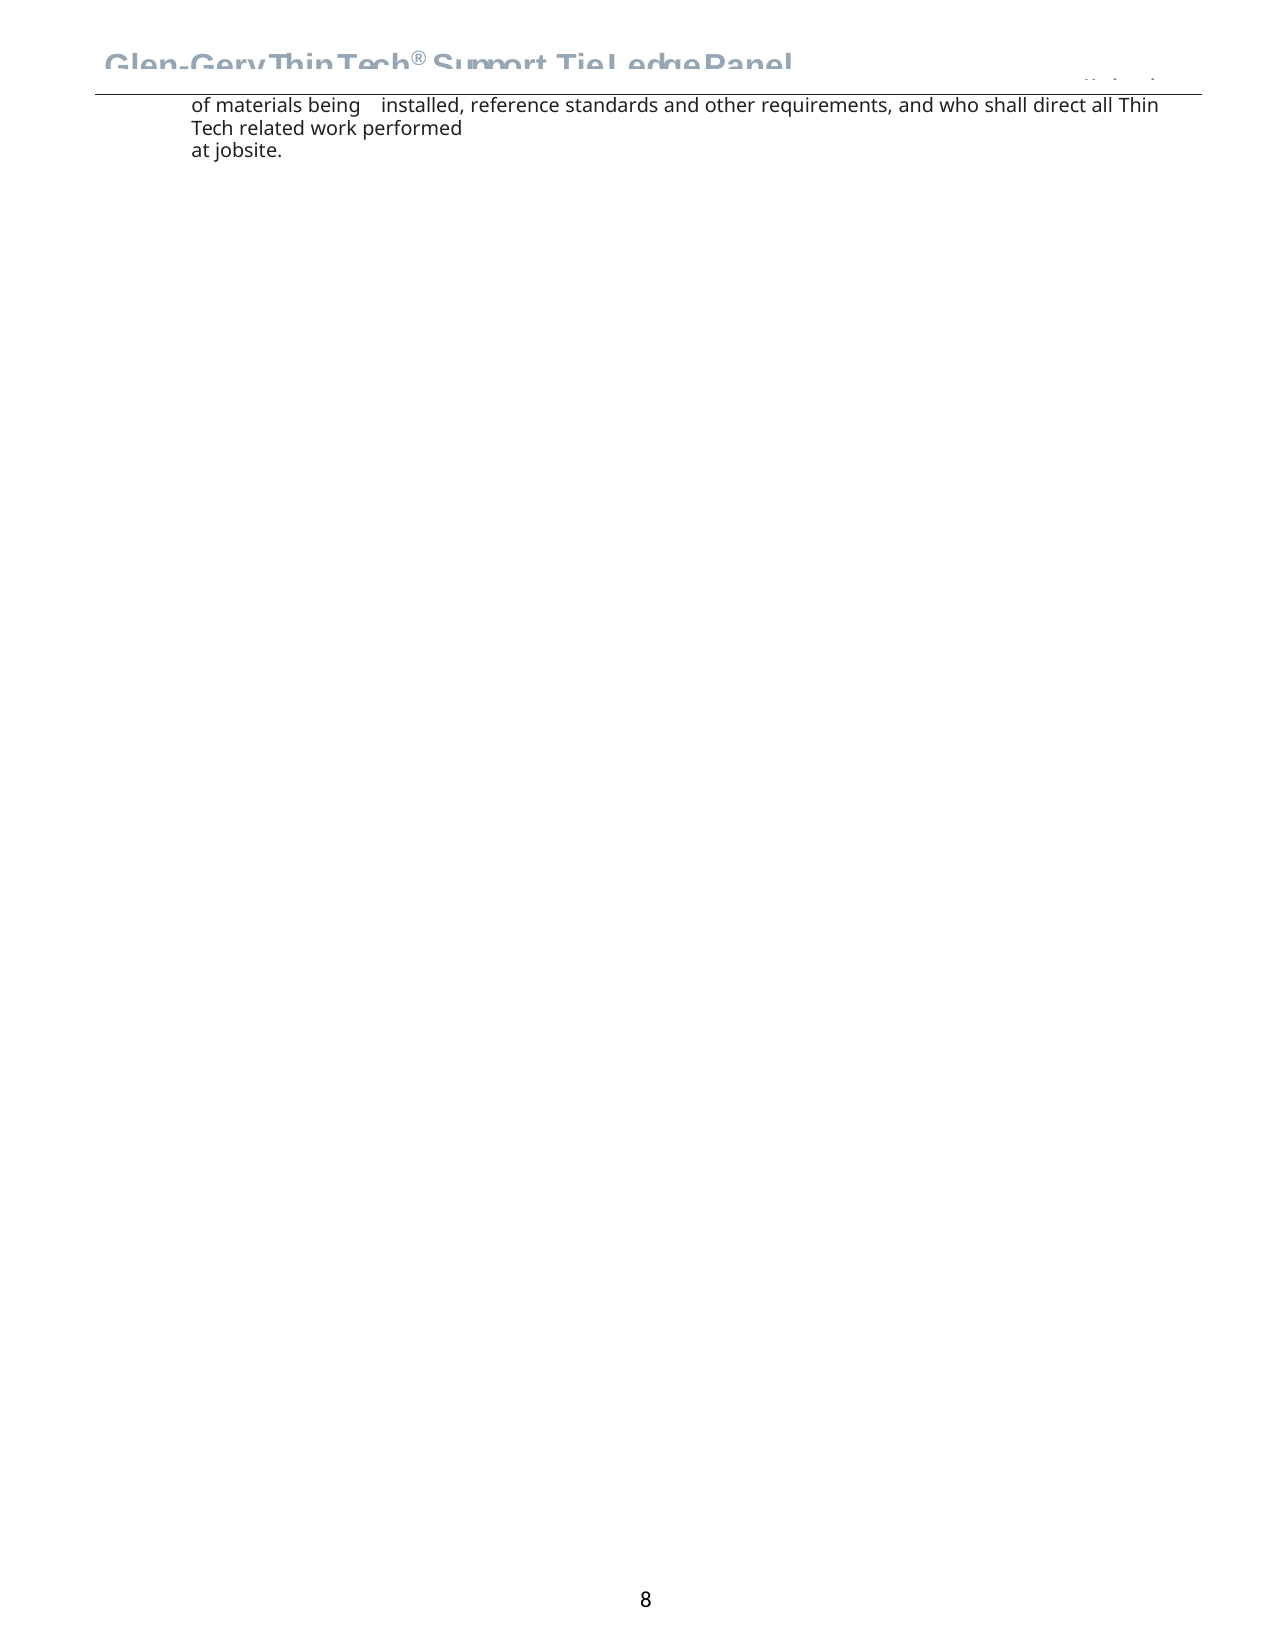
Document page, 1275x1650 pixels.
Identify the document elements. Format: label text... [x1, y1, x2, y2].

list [169, 94, 1183, 139]
text at jobsite. [191, 139, 1212, 162]
